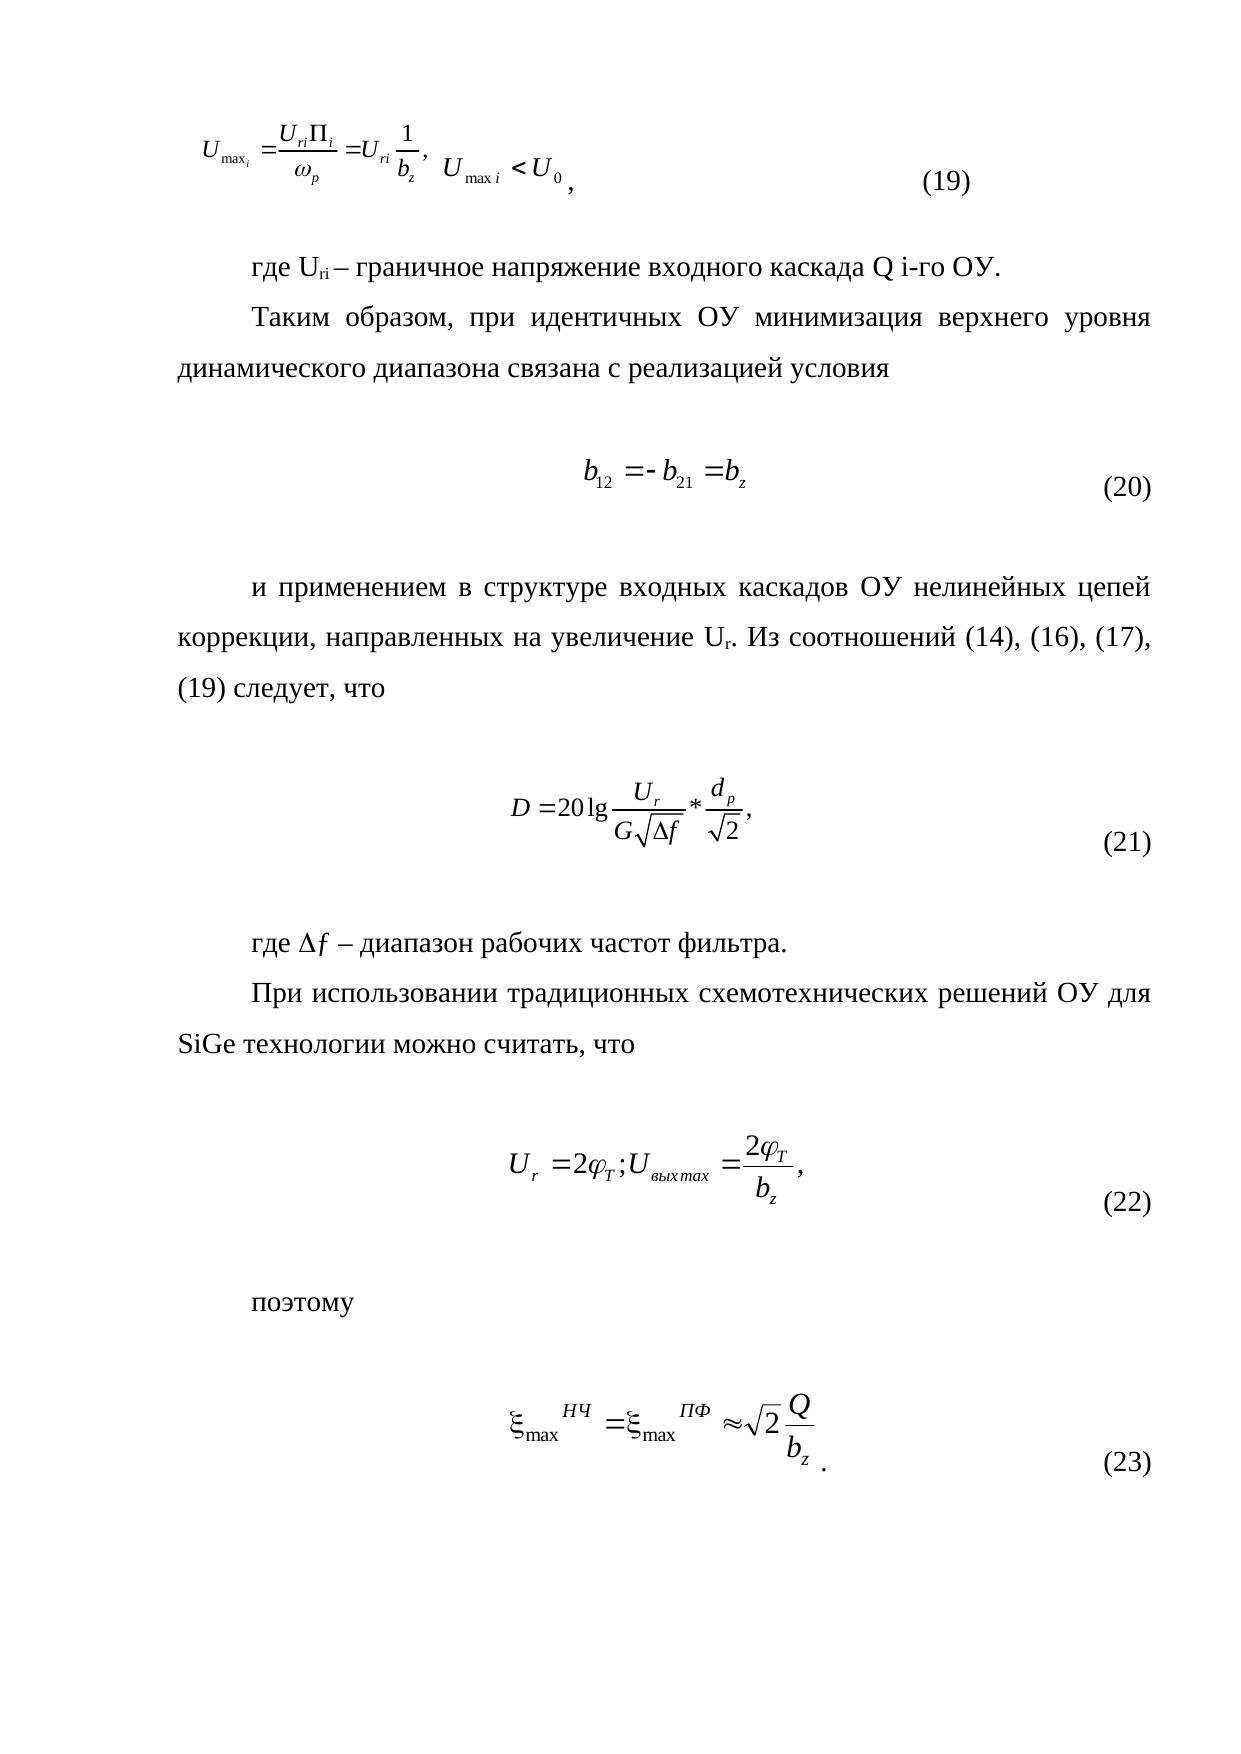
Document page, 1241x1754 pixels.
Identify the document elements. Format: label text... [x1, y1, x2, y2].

text . (23) [177, 1385, 1152, 1477]
text Таким образом, при идентичных ОУ минимизация верхнего уровня динамического диапазона связана с реализацией условия [177, 299, 1152, 383]
text (21) [177, 771, 1152, 858]
text где Uri – граничное напряжение входного каскада Q i-го ОУ. [177, 249, 1152, 283]
text При использовании традиционных схемотехнических решений ОУ для SiGe технологии можно считать, что [177, 976, 1152, 1059]
text и применением в структуре входных каскадов ОУ нелинейных цепей коррекции, направленных на увеличение Ur. Из соотношений (14), (16), (17), (19) следует, что [177, 569, 1152, 703]
text (20) [177, 451, 1152, 502]
text поэтому [177, 1284, 1152, 1318]
text (22) [177, 1127, 1152, 1217]
text где ƒ – диапазон рабочих частот фильтра. [177, 925, 1152, 959]
